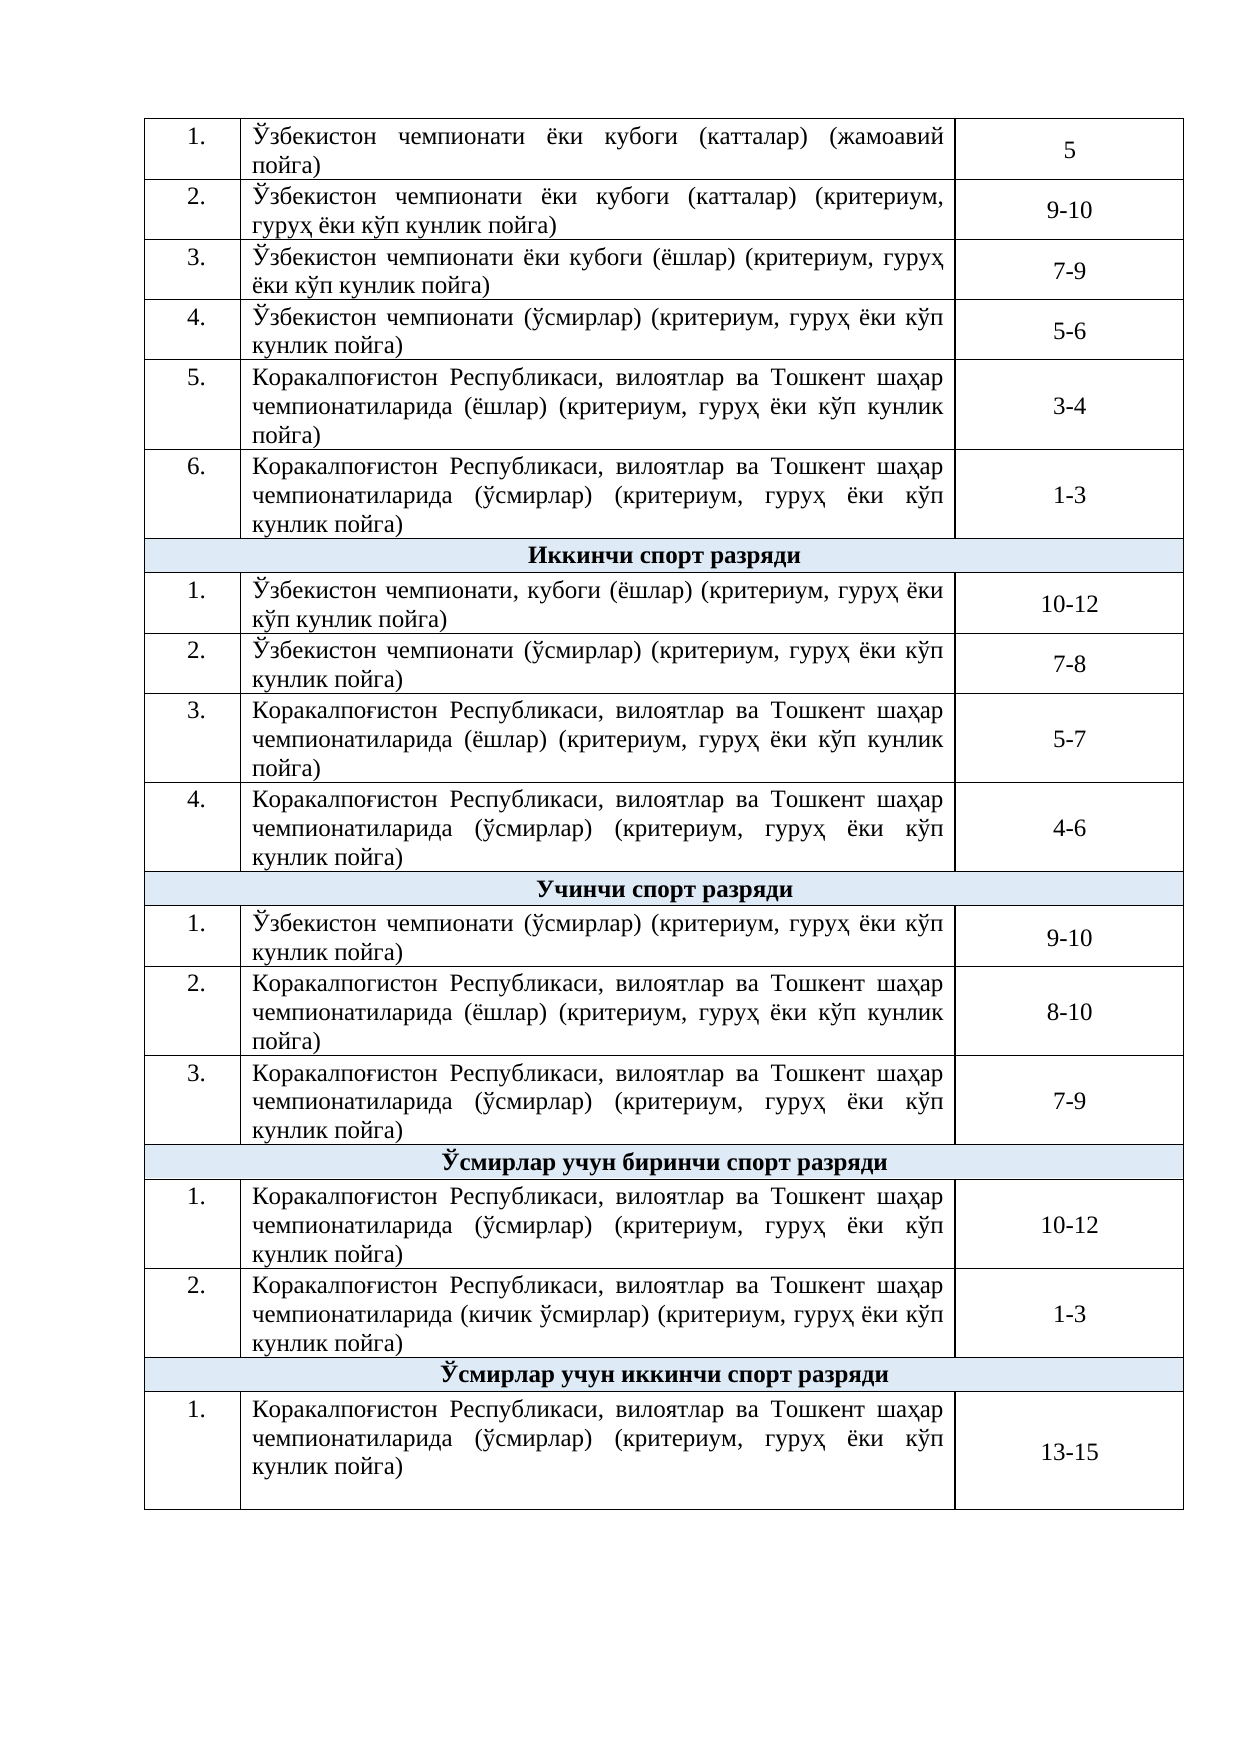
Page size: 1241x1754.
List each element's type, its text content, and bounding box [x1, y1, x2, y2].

table_cell Учинчи спорт разряди [145, 872, 1183, 905]
table_cell 10-12 [956, 573, 1183, 632]
table_cell 5. [145, 360, 240, 448]
table_cell 13-15 [956, 1392, 1183, 1509]
table_cell Коракалпоғистон Республикаси, вилоятлар ва Тошкент шаҳар чемпионатиларида (ўсмирлар) (критериум, гуруҳ ёки кўп кунлик пойга) [241, 1056, 954, 1144]
table_cell 3. [145, 240, 240, 299]
table_cell 4. [145, 783, 240, 871]
table_cell Ўзбекистон чемпионати ёки кубоги (катталар) (критериум, гуруҳ ёки кўп кунлик пойга) [241, 180, 954, 239]
table_cell 10-12 [956, 1180, 1183, 1267]
table_cell 2. [145, 180, 240, 239]
table_cell 5 [956, 119, 1183, 178]
table_cell 5-7 [956, 694, 1183, 782]
table_cell 4. [145, 300, 240, 359]
table_cell Ўсмирлар учун биринчи спорт разряди [145, 1145, 1183, 1178]
table_cell 2. [145, 634, 240, 693]
table_cell Коракалпоғистон Республикаси, вилоятлар ва Тошкент шаҳар чемпионатиларида (ўсмирлар) (критериум, гуруҳ ёки кўп кунлик пойга) [241, 783, 954, 871]
table_cell Коракалпоғистон Республикаси, вилоятлар ва Тошкент шаҳар чемпионатиларида (ёшлар) (критериум, гуруҳ ёки кўп кунлик пойга) [241, 360, 954, 448]
table_cell Коракалпогистон Республикаси, вилоятлар ва Тошкент шаҳар чемпионатиларида (ёшлар) (критериум, гуруҳ ёки кўп кунлик пойга) [241, 967, 954, 1055]
table_cell Ўзбекистон чемпионати (ўсмирлар) (критериум, гуруҳ ёки кўп кунлик пойга) [241, 906, 954, 966]
table_cell 2. [145, 1269, 240, 1357]
table_cell 1. [145, 573, 240, 632]
table_cell 3. [145, 1056, 240, 1144]
table_cell 1. [145, 1180, 240, 1267]
table_cell Ўсмирлар учун иккинчи спорт разряди [145, 1358, 1183, 1391]
table_cell 7-9 [956, 1056, 1183, 1144]
table_cell Коракалпоғистон Республикаси, вилоятлар ва Тошкент шаҳар чемпионатиларида (ўсмирлар) (критериум, гуруҳ ёки кўп кунлик пойга) [241, 450, 954, 537]
table_cell 3. [145, 694, 240, 782]
table_cell Коракалпоғистон Республикаси, вилоятлар ва Тошкент шаҳар чемпионатиларида (ўсмирлар) (критериум, гуруҳ ёки кўп кунлик пойга) [241, 1180, 954, 1267]
table_cell 1. [145, 1392, 240, 1509]
table_cell Ўзбекистон чемпионати (ўсмирлар) (критериум, гуруҳ ёки кўп кунлик пойга) [241, 300, 954, 359]
table_cell 9-10 [956, 906, 1183, 966]
table_cell 6. [145, 450, 240, 537]
table_cell 1. [145, 906, 240, 966]
table_cell 4-6 [956, 783, 1183, 871]
table_cell 1-3 [956, 1269, 1183, 1357]
table_cell Коракалпоғистон Республикаси, вилоятлар ва Тошкент шаҳар чемпионатиларида (ўсмирлар) (критериум, гуруҳ ёки кўп кунлик пойга) [241, 1392, 954, 1509]
table_cell 9-10 [956, 180, 1183, 239]
table_cell Иккинчи спорт разряди [145, 539, 1183, 572]
table_cell Ўзбекистон чемпионати (ўсмирлар) (критериум, гуруҳ ёки кўп кунлик пойга) [241, 634, 954, 693]
table_cell 3-4 [956, 360, 1183, 448]
table_cell 1-3 [956, 450, 1183, 537]
table_cell 7-8 [956, 634, 1183, 693]
table_cell 1. [145, 119, 240, 178]
table_cell Коракалпоғистон Республикаси, вилоятлар ва Тошкент шаҳар чемпионатиларида (кичик ўсмирлар) (критериум, гуруҳ ёки кўп кунлик пойга) [241, 1269, 954, 1357]
table_cell Ўзбекистон чемпионати, кубоги (ёшлар) (критериум, гуруҳ ёки кўп кунлик пойга) [241, 573, 954, 632]
table_cell 2. [145, 967, 240, 1055]
table_cell Коракалпоғистон Республикаси, вилоятлар ва Тошкент шаҳар чемпионатиларида (ёшлар) (критериум, гуруҳ ёки кўп кунлик пойга) [241, 694, 954, 782]
table_cell 7-9 [956, 240, 1183, 299]
table_cell 5-6 [956, 300, 1183, 359]
table_cell 8-10 [956, 967, 1183, 1055]
table_cell Ўзбекистон чемпионати ёки кубоги (катталар) (жамоавий пойга) [241, 119, 954, 178]
table_cell Ўзбекистон чемпионати ёки кубоги (ёшлар) (критериум, гуруҳ ёки кўп кунлик пойга) [241, 240, 954, 299]
